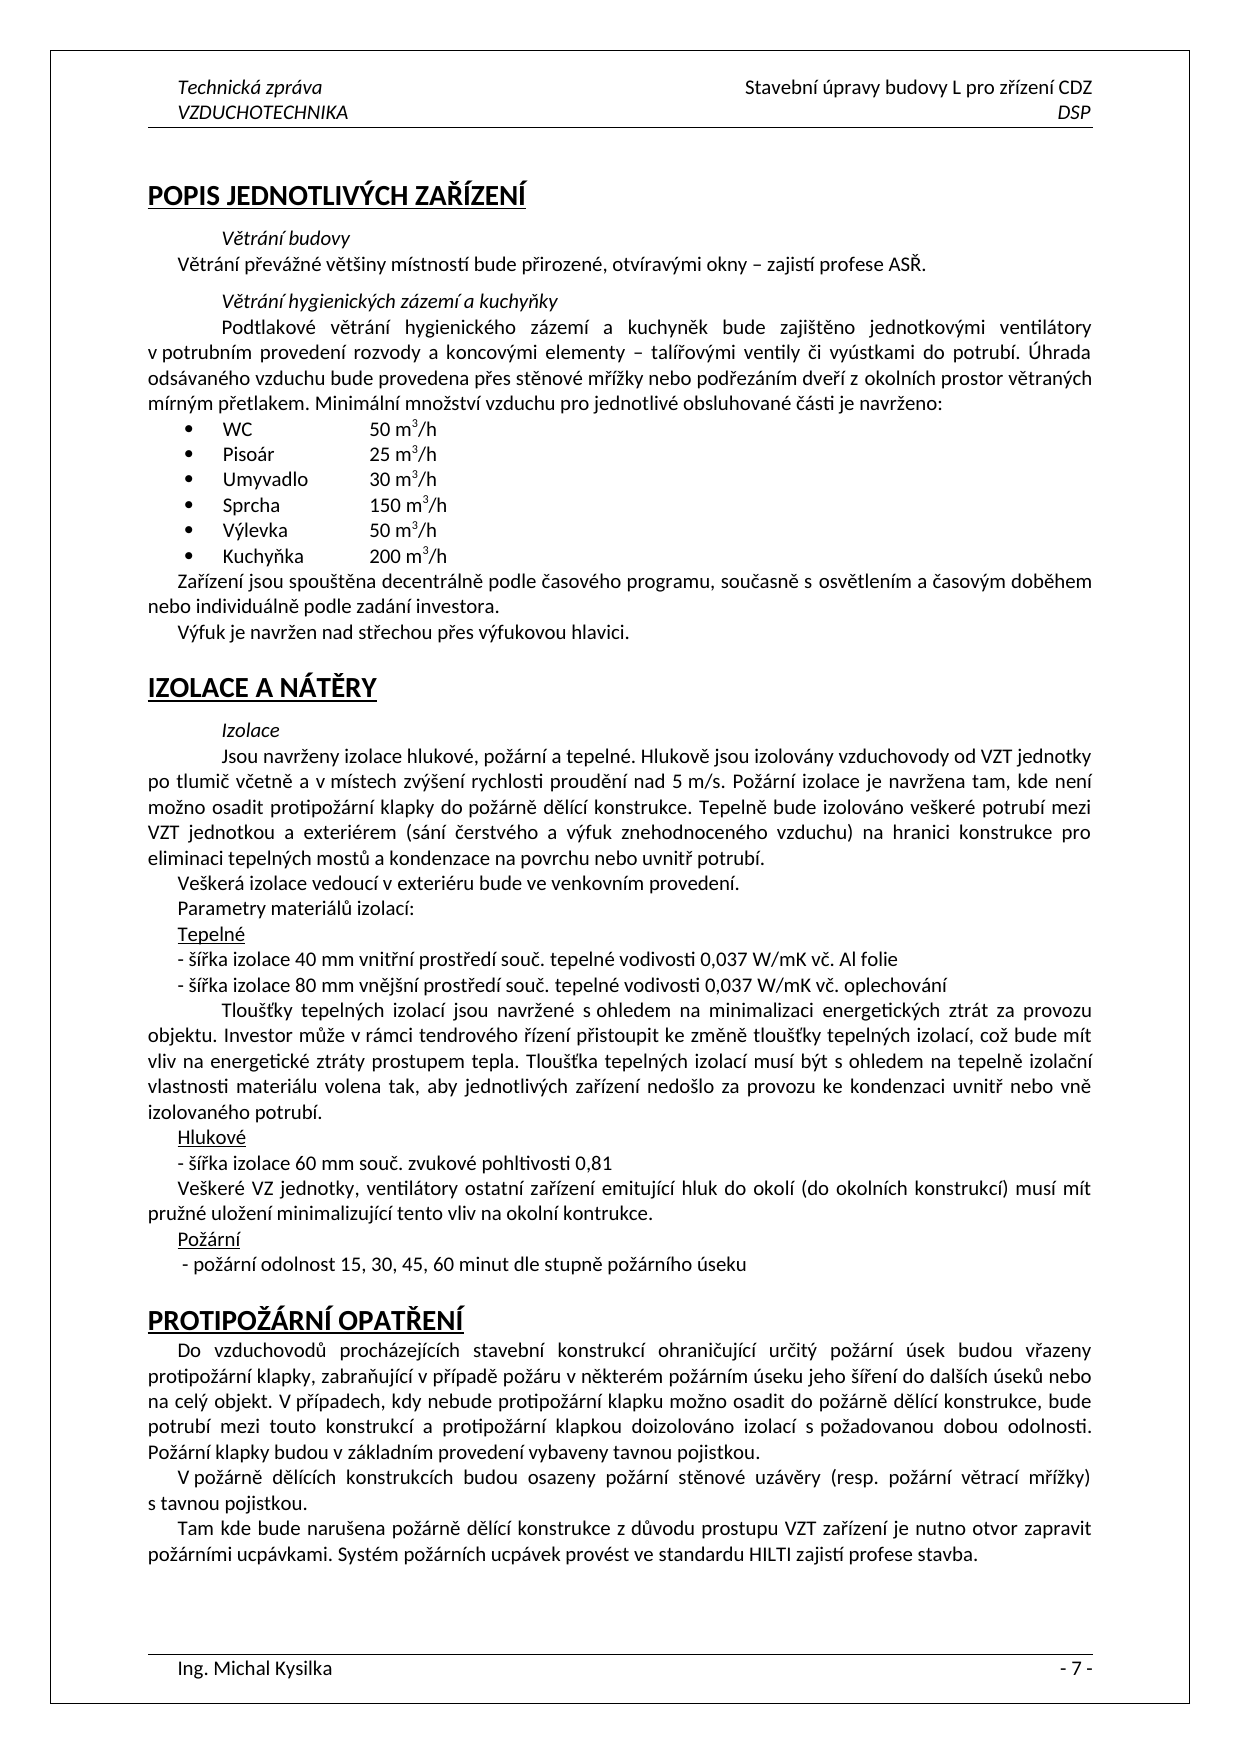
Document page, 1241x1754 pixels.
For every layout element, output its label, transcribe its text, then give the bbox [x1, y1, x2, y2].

text - požární odolnost 15, 30, 45, 60 minut dle stupně požárního úseku [148, 1251, 1093, 1277]
list Sprcha 150 m3/h [185, 492, 1093, 517]
subtitle PROTIPOŽÁRNÍ OPATŘENÍ [148, 1302, 1093, 1337]
text Podtlakové větrání hygienického zázemí a kuchyněk bude zajištěno jednotkovými ventilátory v potrubním provedení rozvody a koncovými elementy – talířovými ventily či vyústkami do potrubí. Úhrada odsávaného vzduchu bude provedena přes stěnové mřížky nebo podřezáním dveří z okolních prostor větraných mírným přetlakem. Minimální množství vzduchu pro jednotlivé obsluhované části je navrženo: [148, 314, 1093, 416]
text Veškerá izolace vedoucí v exteriéru bude ve venkovním provedení. [148, 870, 1093, 896]
text Výfuk je navržen nad střechou přes výfukovou hlavici. [148, 619, 1093, 644]
subtitle Izolace [148, 718, 1093, 743]
text Větrání převážné většiny místností bude přirozené, otvíravými okny – zajistí profese ASŘ. [148, 251, 1093, 276]
list Umyvadlo 30 m3/h [185, 467, 1093, 492]
text Požární [148, 1226, 1093, 1251]
subtitle IZOLACE A NÁTĚRY [148, 669, 1093, 705]
text - šířka izolace 80 mm vnějšní prostředí souč. tepelné vodivosti 0,037 W/mK vč. oplechování [148, 972, 1093, 997]
text Jsou navrženy izolace hlukové, požární a tepelné. Hlukově jsou izolovány vzduchovody od VZT jednotky po tlumič včetně a v místech zvýšení rychlosti proudění nad 5 m/s. Požární izolace je navržena tam, kde není možno osadit protipožární klapky do požárně dělící konstrukce. Tepelně bude izolováno veškeré potrubí mezi VZT jednotkou a exteriérem (sání čerstvého a výfuk znehodnoceného vzduchu) na hranici konstrukce pro eliminaci tepelných mostů a kondenzace na povrchu nebo uvnitř potrubí. [148, 743, 1093, 870]
text Tloušťky tepelných izolací jsou navržené s ohledem na minimalizaci energetických ztrát za provozu objektu. Investor může v rámci tendrového řízení přistoupit ke změně tloušťky tepelných izolací, což bude mít vliv na energetické ztráty prostupem tepla. Tloušťka tepelných izolací musí být s ohledem na tepelně izolační vlastnosti materiálu volena tak, aby jednotlivých zařízení nedošlo za provozu ke kondenzaci uvnitř nebo vně izolovaného potrubí. [148, 997, 1093, 1124]
list Kuchyňka 200 m3/h [185, 543, 1093, 568]
text Hlukové [148, 1124, 1093, 1150]
text Zařízení jsou spouštěna decentrálně podle časového programu, současně s osvětlením a časovým doběhem nebo individuálně podle zadání investora. [148, 568, 1093, 619]
list Výlevka 50 m3/h [185, 517, 1093, 543]
subtitle Větrání hygienických zázemí a kuchyňky [148, 289, 1093, 314]
text Veškeré VZ jednotky, ventilátory ostatní zařízení emitující hluk do okolí (do okolních konstrukcí) musí mít pružné uložení minimalizující tento vliv na okolní kontrukce. [148, 1175, 1093, 1226]
text - šířka izolace 60 mm souč. zvukové pohltivosti 0,81 [148, 1150, 1093, 1175]
text Parametry materiálů izolací: [148, 896, 1093, 921]
subtitle POPIS JEDNOTLIVÝCH ZAŘÍZENÍ [148, 177, 1093, 213]
text - šířka izolace 40 mm vnitřní prostředí souč. tepelné vodivosti 0,037 W/mK vč. Al folie [148, 946, 1093, 972]
text Tepelné [148, 921, 1093, 946]
text Do vzduchovodů procházejících stavební konstrukcí ohraničující určitý požární úsek budou vřazeny protipožární klapky, zabraňující v případě požáru v některém požárním úseku jeho šíření do dalších úseků nebo na celý objekt. V případech, kdy nebude protipožární klapku možno osadit do požárně dělící konstrukce, bude potrubí mezi touto konstrukcí a protipožární klapkou doizolováno izolací s požadovanou dobou odolnosti. Požární klapky budou v základním provedení vybaveny tavnou pojistkou. [148, 1337, 1093, 1464]
text V požárně dělících konstrukcích budou osazeny požární stěnové uzávěry (resp. požární větrací mřížky) s tavnou pojistkou. [148, 1464, 1093, 1515]
subtitle Větrání budovy [148, 225, 1093, 251]
list Pisoár 25 m3/h [185, 441, 1093, 467]
text Tam kde bude narušena požárně dělící konstrukce z důvodu prostupu VZT zařízení je nutno otvor zapravit požárními ucpávkami. Systém požárních ucpávek provést ve standardu HILTI zajistí profese stavba. [148, 1515, 1093, 1566]
list WC 50 m3/h [185, 416, 1093, 441]
